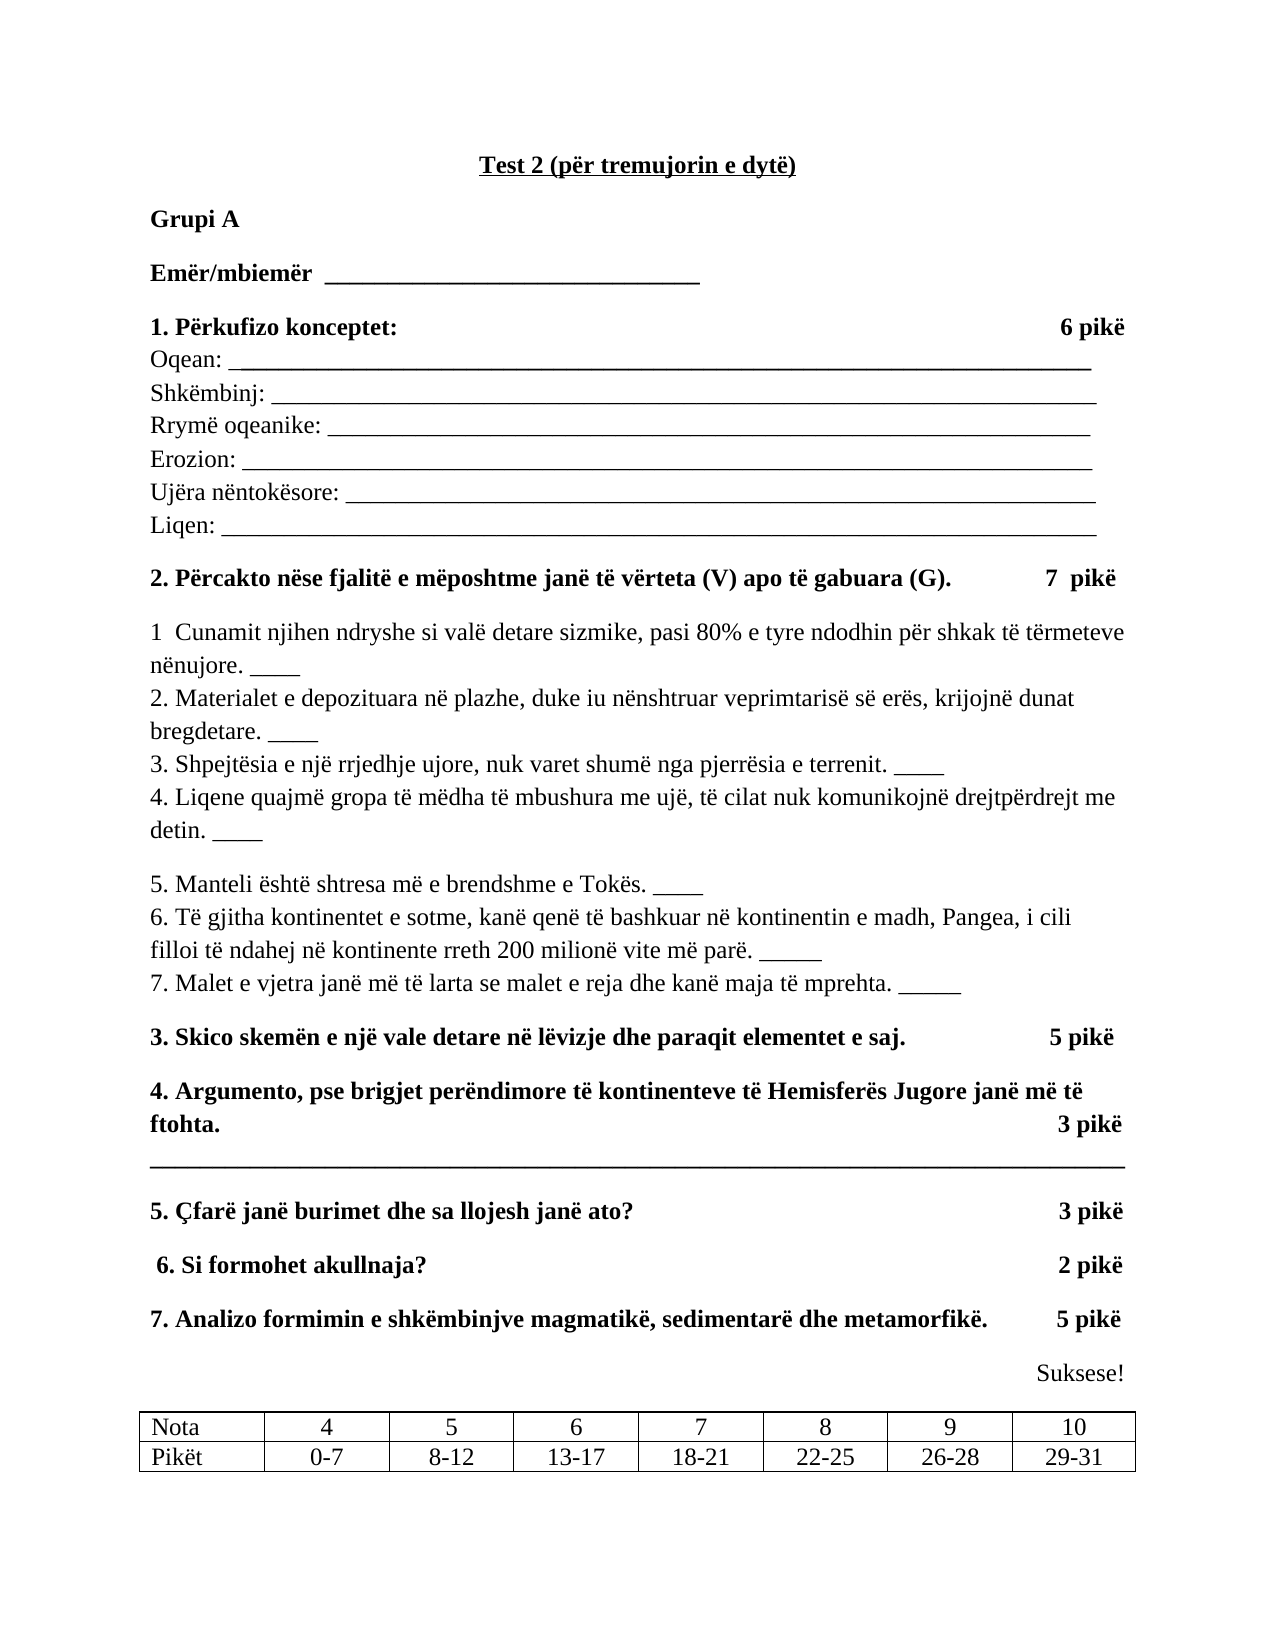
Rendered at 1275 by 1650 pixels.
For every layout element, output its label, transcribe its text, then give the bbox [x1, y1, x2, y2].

text 5. Çfarë janë burimet dhe sa llojesh janë ato? 3 pikë [150, 1196, 1125, 1225]
text 1. Përkufizo konceptet: 6 pikë Oqean: _____________________________________________________________________ Shkëmbinj: __________________________________________________________________ Rrymë oqeanike: _____________________________________________________________ Erozion: ____________________________________________________________________ Ujëra nëntokësore: ____________________________________________________________ Liqen: ______________________________________________________________________ [150, 312, 1125, 538]
table_cell 22-25 [764, 1442, 887, 1471]
text Test 2 (për tremujorin e dytë) [150, 150, 1125, 179]
text Suksese! [150, 1358, 1125, 1386]
table_cell 18-21 [639, 1442, 763, 1471]
text 3. Skico skemën e një vale detare në lëvizje dhe paraqit elementet e saj. 5 pikë [150, 1022, 1125, 1051]
table_header 4 [265, 1413, 389, 1441]
text 6. Si formohet akullnaja? 2 pikë [150, 1250, 1125, 1279]
table_header 6 [514, 1413, 638, 1441]
table_header 7 [639, 1413, 763, 1441]
table_cell 8-12 [390, 1442, 513, 1471]
table_header 8 [764, 1413, 887, 1441]
table_cell 26-28 [888, 1442, 1012, 1471]
table_cell 29-31 [1013, 1442, 1135, 1471]
table_cell 13-17 [514, 1442, 638, 1471]
text 7. Analizo formimin e shkëmbinjve magmatikë, sedimentarë dhe metamorfikë. 5 pikë [150, 1304, 1125, 1332]
table_header 9 [888, 1413, 1012, 1441]
text 1 Cunamit njihen ndryshe si valë detare sizmike, pasi 80% e tyre ndodhin për shkak të tërmeteve nënujore. ____ 2. Materialet e depozituara në plazhe, duke iu nënshtruar veprimtarisë së erës, krijojnë dunat bregdetare. ____ 3. Shpejtësia e një rrjedhje ujore, nuk varet shumë nga pjerrësia e terrenit. ____ 4. Liqene quajmë gropa të mëdha të mbushura me ujë, të cilat nuk komunikojnë drejtpërdrejt me detin. ____ [150, 617, 1125, 844]
table_cell Pikët [140, 1442, 264, 1471]
table_header Nota [140, 1413, 264, 1441]
text Grupi A [150, 204, 1125, 233]
table_header 10 [1013, 1413, 1135, 1441]
table_cell 0-7 [265, 1442, 389, 1471]
text 2. Përcakto nëse fjalitë e mëposhtme janë të vërteta (V) apo të gabuara (G). 7 pikë [150, 563, 1125, 592]
text Emër/mbiemër ______________________________ [150, 258, 1125, 286]
table_header 5 [390, 1413, 513, 1441]
text 5. Manteli është shtresa më e brendshme e Tokës. ____ 6. Të gjitha kontinentet e sotme, kanë qenë të bashkuar në kontinentin e madh, Pangea, i cili filloi të ndahej në kontinente rreth 200 milionë vite më parë. _____ 7. Malet e vjetra janë më të larta se malet e reja dhe kanë maja të mprehta. _____ [150, 869, 1125, 997]
text 4. Argumento, pse brigjet perëndimore të kontinenteve të Hemisferës Jugore janë më të ftohta. 3 pikë ______________________________________________________________________________ [150, 1076, 1125, 1167]
